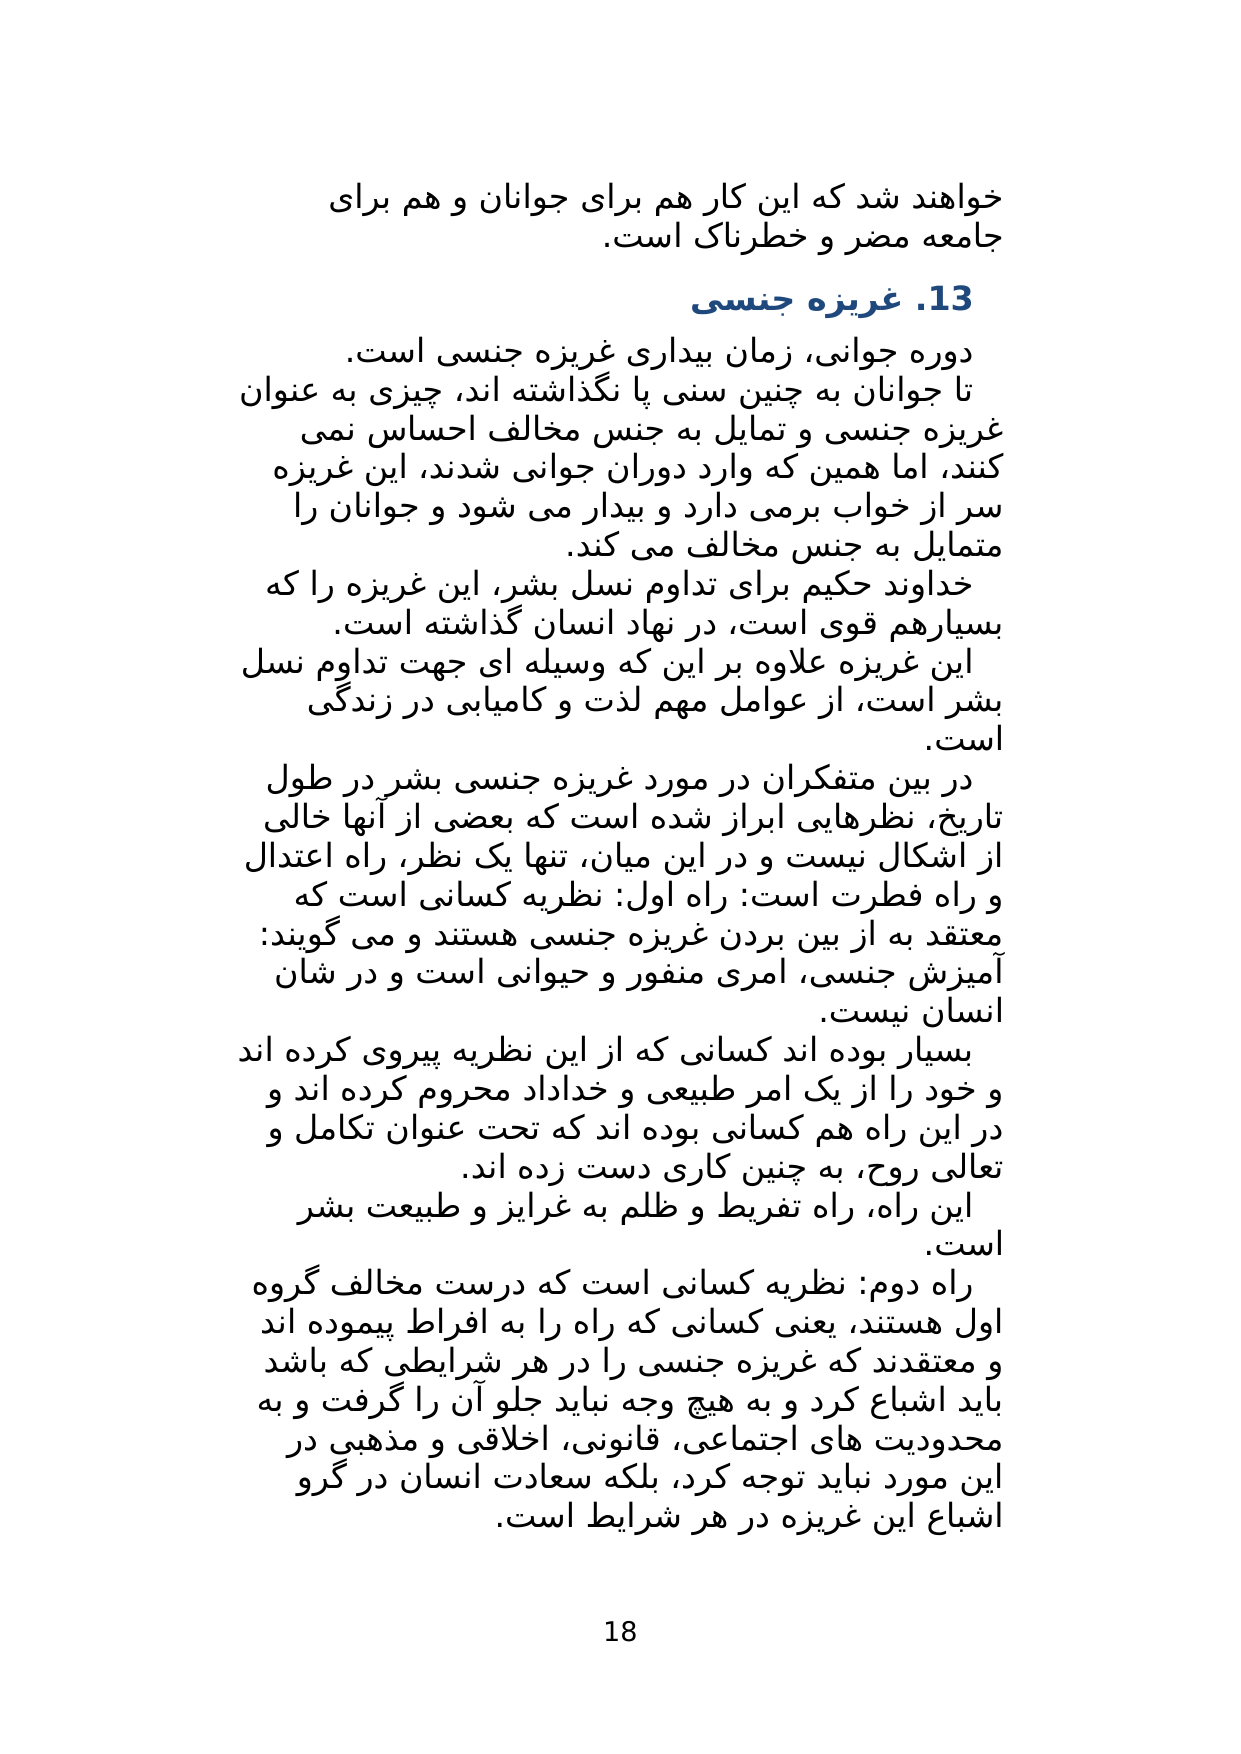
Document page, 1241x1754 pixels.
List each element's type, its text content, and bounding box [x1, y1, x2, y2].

text بسیار بوده اند کسانی که از این نظریه پیروی کرده اند و خود را از یک امر طبیعی و خداداد محروم کرده اند و در این راه هم کسانی بوده اند که تحت عنوان تکامل و تعالی روح، به چنین کاری دست زده اند. [236, 1031, 1004, 1186]
text در بین متفکران در مورد غریزه جنسی بشر در طول تاریخ، نظرهایی ابراز شده است که بعضی از آنها خالی از اشکال نیست و در این میان، تنها یک نظر، راه اعتدال و راه فطرت است: راه اول: نظریه کسانی است که معتقد به از بین بردن غریزه جنسی هستند و می گویند: آمیزش جنسی، امری منفور و حیوانی است و در شان انسان نیست. [236, 759, 1004, 1031]
text دوره جوانی، زمان بیداری غریزه جنسی است. [236, 331, 1004, 370]
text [236, 177, 1004, 255]
text این راه، راه تفریط و ظلم به غرایز و طبیعت بشر است. [236, 1186, 1004, 1264]
text این غریزه علاوه بر این که وسیله ای جهت تداوم نسل بشر است، از عوامل مهم لذت و کامیابی در زندگی است. [236, 642, 1004, 759]
text تا جوانان به چنین سنی پا نگذاشته اند، چیزی به عنوان غریزه جنسی و تمایل به جنس مخالف احساس نمی کنند، اما همین که وارد دوران جوانی شدند، این غریزه سر از خواب برمی دارد و بیدار می شود و جوانان را متمایل به جنس مخالف می کند. [236, 370, 1004, 564]
text راه دوم: نظریه کسانی است که درست مخالف گروه اول هستند، یعنی کسانی که راه را به افراط پیموده اند و معتقدند که غریزه جنسی را در هر شرایطی که باشد باید اشباع کرد و به هیچ وجه نباید جلو آن را گرفت و به محدودیت های اجتماعی، قانونی، اخلاقی و مذهبی در این مورد نباید توجه کرد، بلکه سعادت انسان در گرو اشباع این غریزه در هر شرایط است. [236, 1264, 1004, 1536]
subtitle 13. غریزه جنسی [236, 280, 1004, 319]
text خداوند حکیم برای تداوم نسل بشر، این غریزه را که بسیارهم قوی است، در نهاد انسان گذاشته است. [236, 564, 1004, 642]
